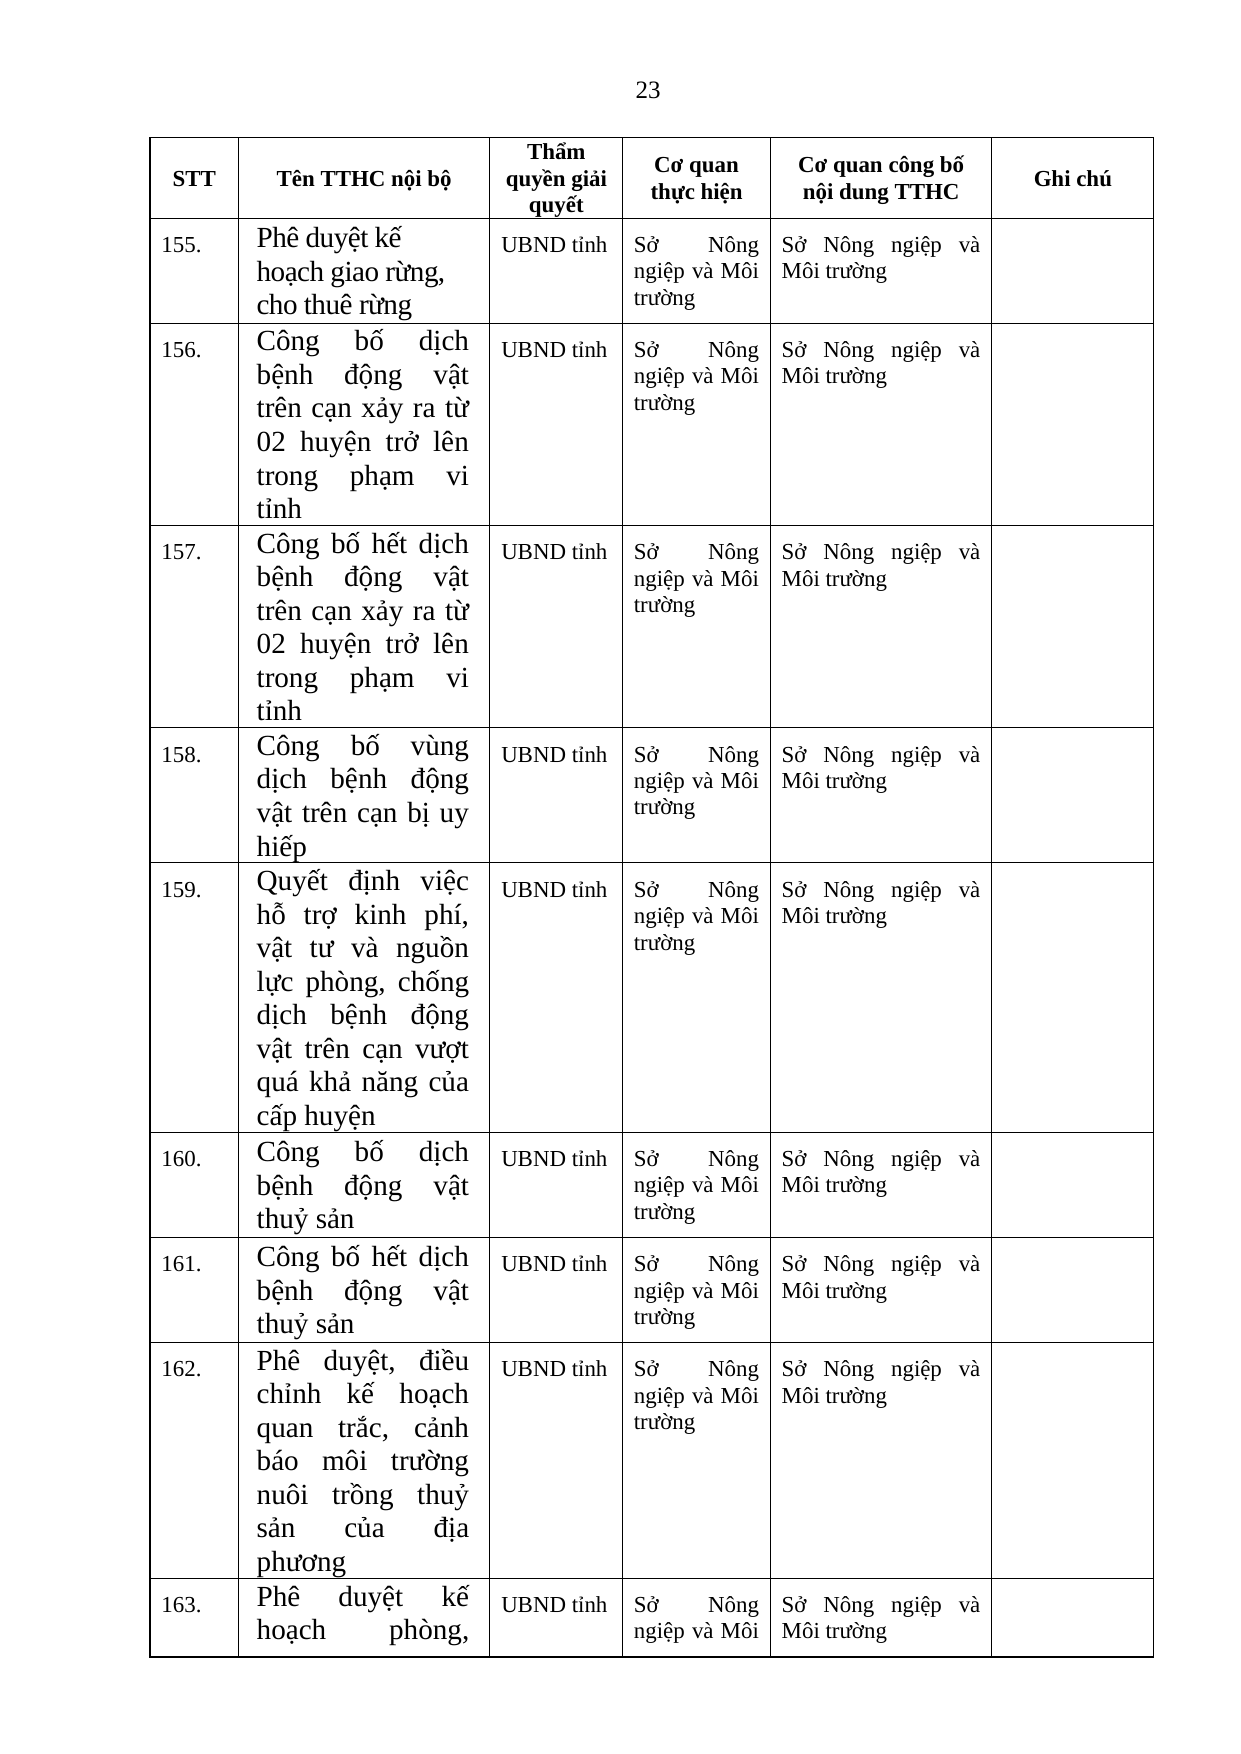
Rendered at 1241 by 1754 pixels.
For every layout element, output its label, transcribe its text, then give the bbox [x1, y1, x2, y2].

table_cell [992, 324, 1153, 525]
table_cell Phê duyệt kế hoạch giao rừng, cho thuê rừng [239, 219, 489, 322]
table_cell [992, 1343, 1153, 1578]
table_cell Quyết định việc hỗ trợ kinh phí, vật tư và nguồn lực phòng, chống dịch bệnh động vật trên cạn vượt quá khả năng của cấp huyện [239, 863, 489, 1132]
table_cell [992, 863, 1153, 1132]
table_cell UBND tỉnh [490, 728, 622, 862]
table_cell UBND tỉnh [490, 324, 622, 525]
table_cell UBND tỉnh [490, 219, 622, 322]
table_header Cơ quan công bố nội dung TTHC [771, 138, 991, 217]
table_cell [151, 728, 238, 862]
table_cell [992, 728, 1153, 862]
table_cell Sở Nông ngiệp và Môi trường [771, 324, 991, 525]
table_cell [992, 526, 1153, 727]
table_cell UBND tỉnh [490, 526, 622, 727]
table_header Tên TTHC nội bộ [239, 138, 489, 217]
table_cell Công bố vùng dịch bệnh động vật trên cạn bị uy hiếp [239, 728, 489, 862]
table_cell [239, 1579, 489, 1656]
table_cell [151, 324, 238, 525]
table_header Cơ quan thực hiện [623, 138, 770, 217]
table_cell Sở Nông ngiệp và Môi trường [623, 1579, 770, 1656]
table_cell [992, 219, 1153, 322]
table_cell UBND tỉnh [490, 1238, 622, 1342]
table_cell Sở Nông ngiệp và Môi trường [623, 863, 770, 1132]
table_cell UBND tỉnh [490, 863, 622, 1132]
table_cell [992, 1238, 1153, 1342]
table_cell Sở Nông ngiệp và Môi trường [623, 219, 770, 322]
table_cell Công bố hết dịch bệnh động vật thuỷ sản [239, 1238, 489, 1342]
table_cell Công bố dịch bệnh động vật trên cạn xảy ra từ 02 huyện trở lên trong phạm vi tỉnh [239, 324, 489, 525]
table_cell [151, 1238, 238, 1342]
table_cell UBND tỉnh [490, 1579, 622, 1656]
table_cell Sở Nông ngiệp và Môi trường [623, 324, 770, 525]
table_cell Phê duyệt, điều chỉnh kế hoạch quan trắc, cảnh báo môi trường nuôi trồng thuỷ sản của địa phương [239, 1343, 489, 1578]
table_cell [151, 219, 238, 322]
table_cell Công bố hết dịch bệnh động vật trên cạn xảy ra từ 02 huyện trở lên trong phạm vi tỉnh [239, 526, 489, 727]
table_cell [151, 1133, 238, 1237]
table_header STT [151, 138, 238, 217]
table_cell [151, 1343, 238, 1578]
table_cell Sở Nông ngiệp và Môi trường [771, 1579, 991, 1656]
table_cell Sở Nông ngiệp và Môi trường [623, 526, 770, 727]
table_cell Sở Nông ngiệp và Môi trường [771, 728, 991, 862]
table_header Ghi chú [992, 138, 1153, 217]
table_cell Sở Nông ngiệp và Môi trường [623, 1343, 770, 1578]
table_header Thẩm quyền giải quyết [490, 138, 622, 217]
table_cell [151, 1579, 238, 1656]
table_cell Công bố dịch bệnh động vật thuỷ sản [239, 1133, 489, 1237]
table_cell Sở Nông ngiệp và Môi trường [771, 1133, 991, 1237]
table_cell [151, 526, 238, 727]
table_cell Sở Nông ngiệp và Môi trường [623, 728, 770, 862]
table_cell [992, 1133, 1153, 1237]
table_cell Sở Nông ngiệp và Môi trường [623, 1238, 770, 1342]
table_cell UBND tỉnh [490, 1133, 622, 1237]
table_cell Sở Nông ngiệp và Môi trường [771, 863, 991, 1132]
table_cell Sở Nông ngiệp và Môi trường [771, 1343, 991, 1578]
table_cell Sở Nông ngiệp và Môi trường [623, 1133, 770, 1237]
table_cell Sở Nông ngiệp và Môi trường [771, 526, 991, 727]
table_cell UBND tỉnh [490, 1343, 622, 1578]
table_cell Sở Nông ngiệp và Môi trường [771, 1238, 991, 1342]
table_cell [151, 863, 238, 1132]
table_cell [992, 1579, 1153, 1656]
table_cell Sở Nông ngiệp và Môi trường [771, 219, 991, 322]
